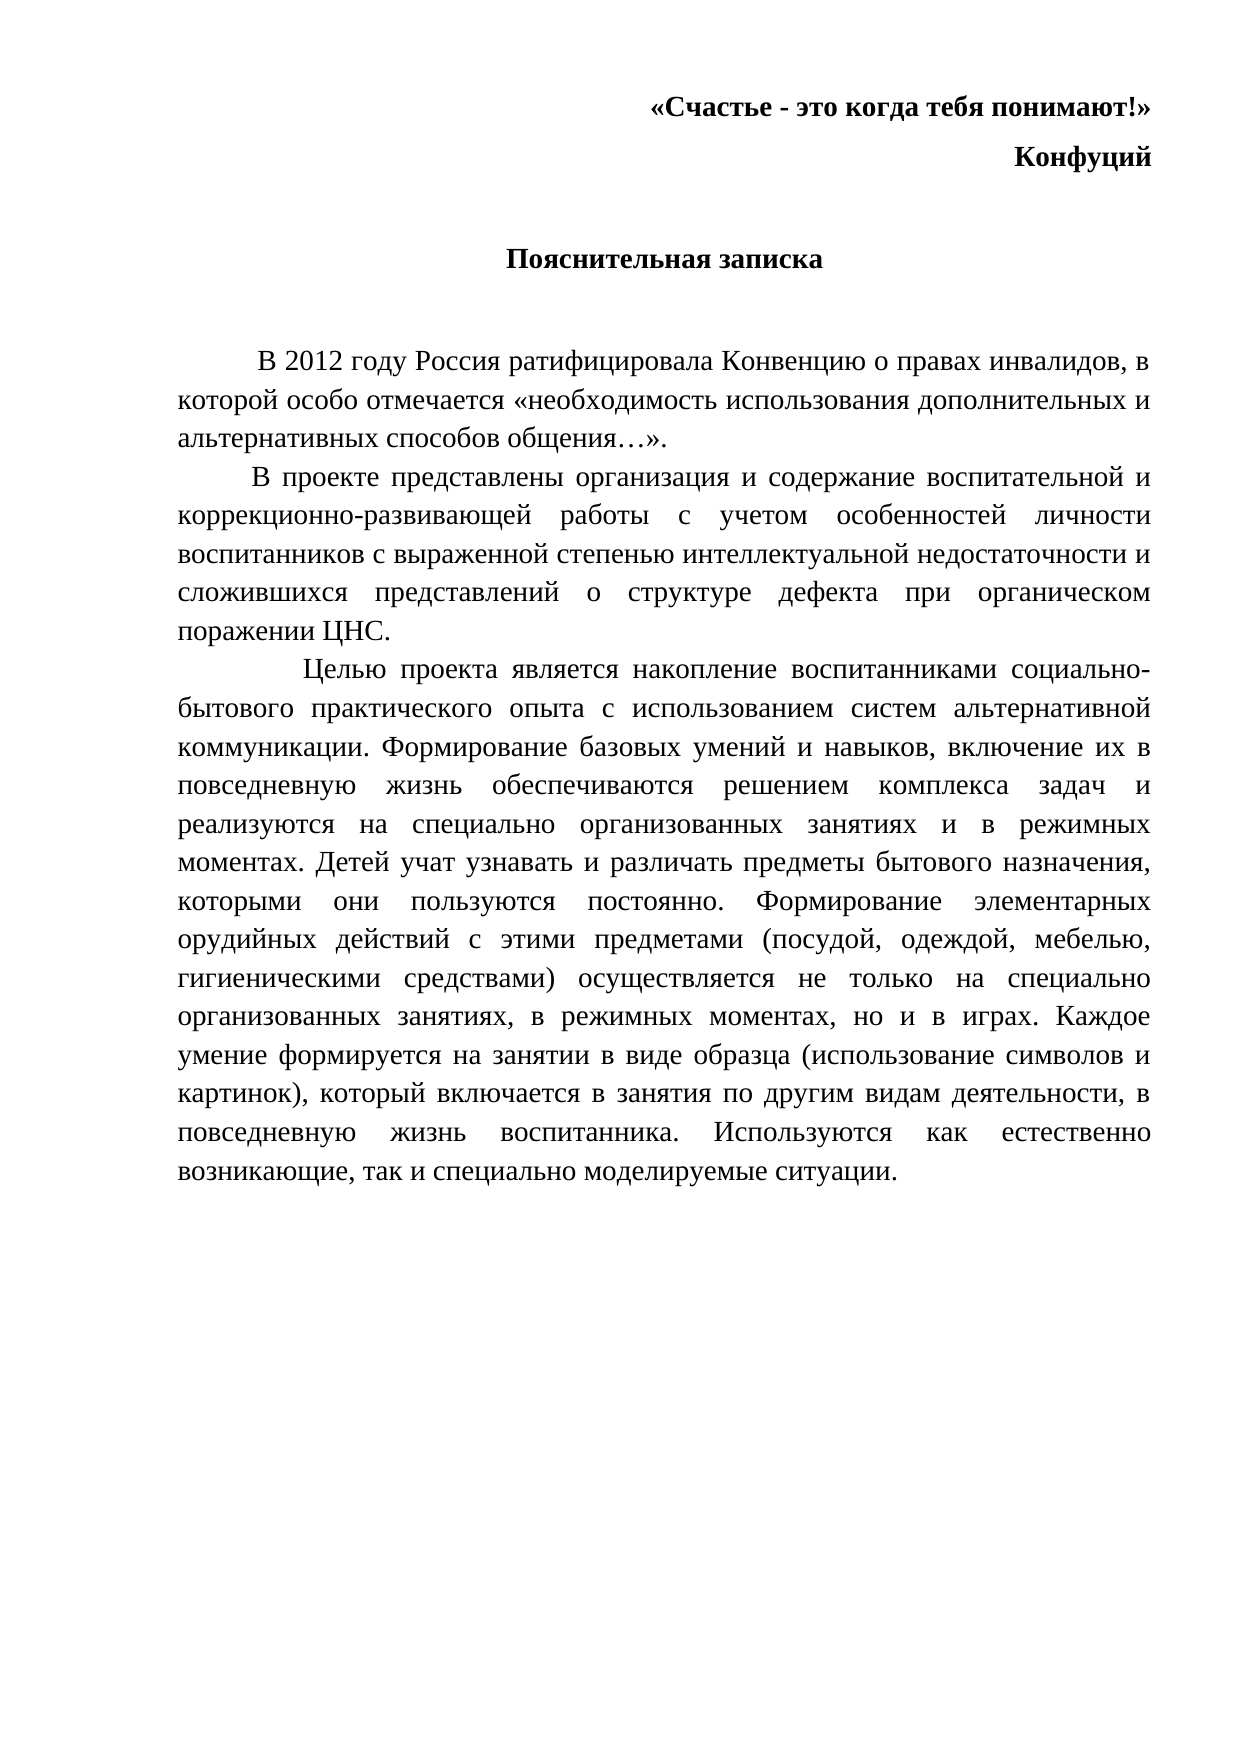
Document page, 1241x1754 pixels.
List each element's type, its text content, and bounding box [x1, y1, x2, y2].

text Конфуций [177, 139, 1152, 173]
text Целью проекта является накопление воспитанниками социально-бытового практического опыта с использованием систем альтернативной коммуникации. Формирование базовых умений и навыков, включение их в повседневную жизнь обеспечиваются решением комплекса задач и реализуются на специально организованных занятиях и в режимных моментах. Детей учат узнавать и различать предметы бытового назначения, которыми они пользуются постоянно. Формирование элементарных орудийных действий с этими предметами (посудой, одеждой, мебелью, гигиеническими средствами) осуществляется не только на специально организованных занятиях, в режимных моментах, но и в играх. Каждое умение формируется на занятии в виде образца (использование символов и картинок), который включается в занятия по другим видам деятельности, в повседневную жизнь воспитанника. Используются как естественно возникающие, так и специально моделируемые ситуации. [177, 652, 1152, 1186]
text В проекте представлены организация и содержание воспитательной и коррекционно-развивающей работы с учетом особенностей личности воспитанников с выраженной степенью интеллектуальной недостаточности и сложившихся представлений о структуре дефекта при органическом поражении ЦНС. [177, 459, 1152, 647]
text «Счастье - это когда тебя понимают!» [177, 89, 1152, 122]
text В 2012 году Россия ратифицировала Конвенцию о правах инвалидов, в которой особо отмечается «необходимость использования дополнительных и альтернативных способов общения…». [177, 343, 1152, 454]
text Пояснительная записка [177, 241, 1152, 275]
